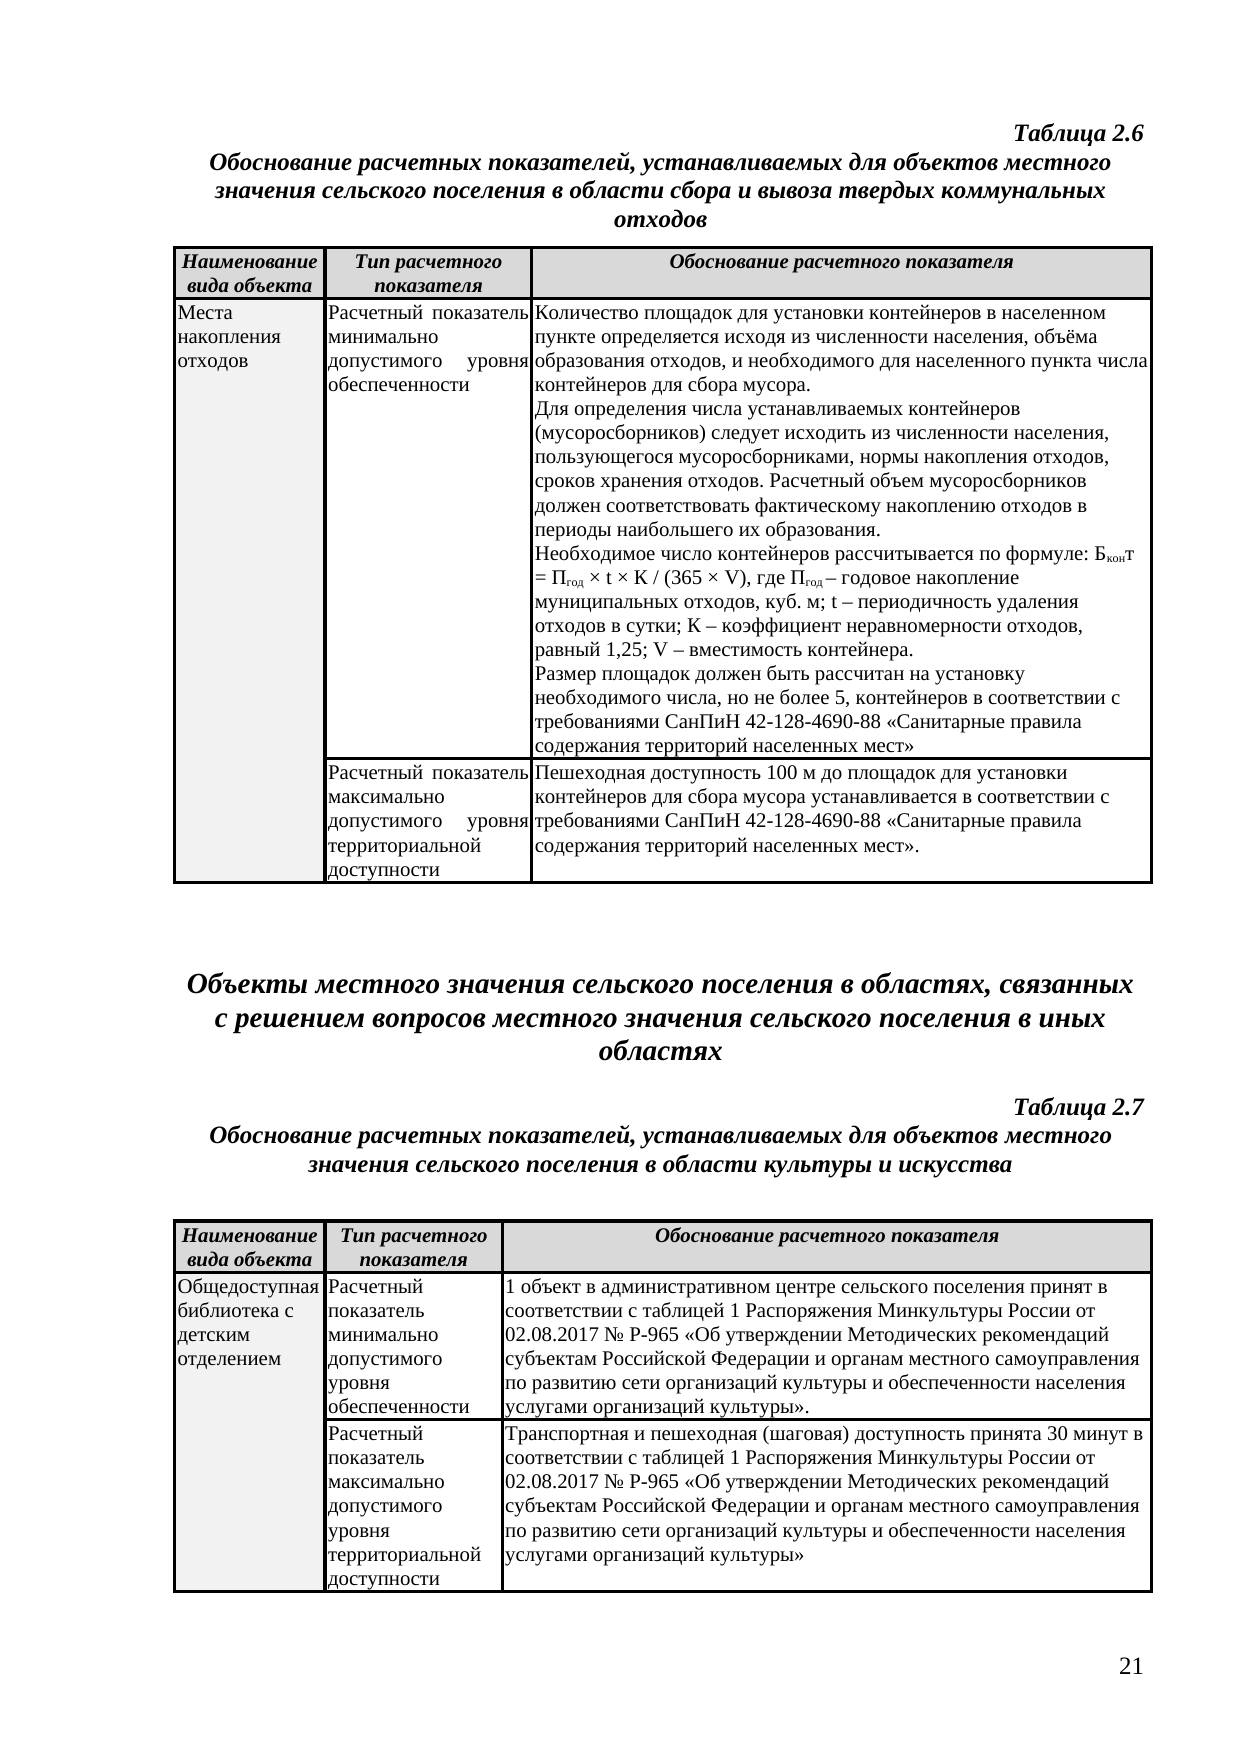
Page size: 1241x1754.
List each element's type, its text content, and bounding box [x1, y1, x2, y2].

table_cell Пешеходная доступность 100 м до площадок для установки контейнеров для сбора мусора устанавливается в соответствии с требованиями СанПиН 42-128-4690-88 «Санитарные правила содержания территорий населенных мест». [533, 760, 1150, 881]
table_cell 1 объект в административном центре сельского поселения принят в соответствии с таблицей 1 Распоряжения Минкультуры России от 02.08.2017 № Р-965 «Об утверждении Методических рекомендаций субъектам Российской Федерации и органам местного самоуправления по развитию сети организаций культуры и обеспеченности населения услугами организаций культуры». [504, 1274, 1150, 1418]
table_cell Расчетный показатель минимально допустимого уровня обеспеченности [327, 1274, 501, 1418]
subtitle Объекты местного значения сельского поселения в областях, связанных с решением вопросов местного значения сельского поселения в иных областях [177, 966, 1144, 1067]
table_header Обоснование расчетного показателя [504, 1223, 1150, 1271]
table_header Наименование вида объекта [176, 249, 323, 297]
table_cell Расчетный показатель максимально допустимого уровня территориальной доступности [327, 1421, 501, 1590]
text Обоснование расчетных показателей, устанавливаемых для объектов местного значения сельского поселения в области культуры и искусства [177, 1121, 1144, 1178]
table_header Тип расчетного показателя [327, 1223, 501, 1271]
table_header Тип расчетного показателя [327, 249, 530, 297]
text Таблица 2.7 [177, 1092, 1144, 1121]
text Обоснование расчетных показателей, устанавливаемых для объектов местного значения сельского поселения в области сбора и вывоза твердых коммунальных отходов [177, 147, 1144, 233]
table_cell Расчетный показатель минимально допустимого уровня обеспеченности [327, 300, 530, 757]
text Таблица 2.6 [177, 118, 1144, 147]
table_cell Общедоступная библиотека с детским отделением [176, 1274, 323, 1590]
table_cell Транспортная и пешеходная (шаговая) доступность принята 30 минут в соответствии с таблицей 1 Распоряжения Минкультуры России от 02.08.2017 № Р-965 «Об утверждении Методических рекомендаций субъектам Российской Федерации и органам местного самоуправления по развитию сети организаций культуры и обеспеченности населения услугами организаций культуры» [504, 1421, 1150, 1590]
table_cell Расчетный показатель максимально допустимого уровня территориальной доступности [327, 760, 530, 881]
table_cell Места накопления отходов [176, 300, 323, 881]
table_header Обоснование расчетного показателя [533, 249, 1150, 297]
table_header Наименование вида объекта [176, 1223, 323, 1271]
table_cell Количество площадок для установки контейнеров в населенном пункте определяется исходя из численности населения, объёма образования отходов, и необходимого для населенного пункта числа контейнеров для сбора мусора. Для определения числа устанавливаемых контейнеров (мусоросборников) следует исходить из численности населения, пользующегося мусоросборниками, нормы накопления отходов, сроков хранения отходов. Расчетный объем мусоросборников должен соответствовать фактическому накоплению отходов в периоды наибольшего их образования. Необходимое число контейнеров рассчитывается по формуле: Бконт = Пгод × t × К / (365 × V), где Пгод – годовое накопление муниципальных отходов, куб. м; t – периодичность удаления отходов в сутки; К – коэффициент неравномерности отходов, равный 1,25; V – вместимость контейнера. Размер площадок должен быть рассчитан на установку необходимого числа, но не более 5, контейнеров в соответствии с требованиями СанПиН 42-128-4690-88 «Санитарные правила содержания территорий населенных мест» [533, 300, 1150, 757]
